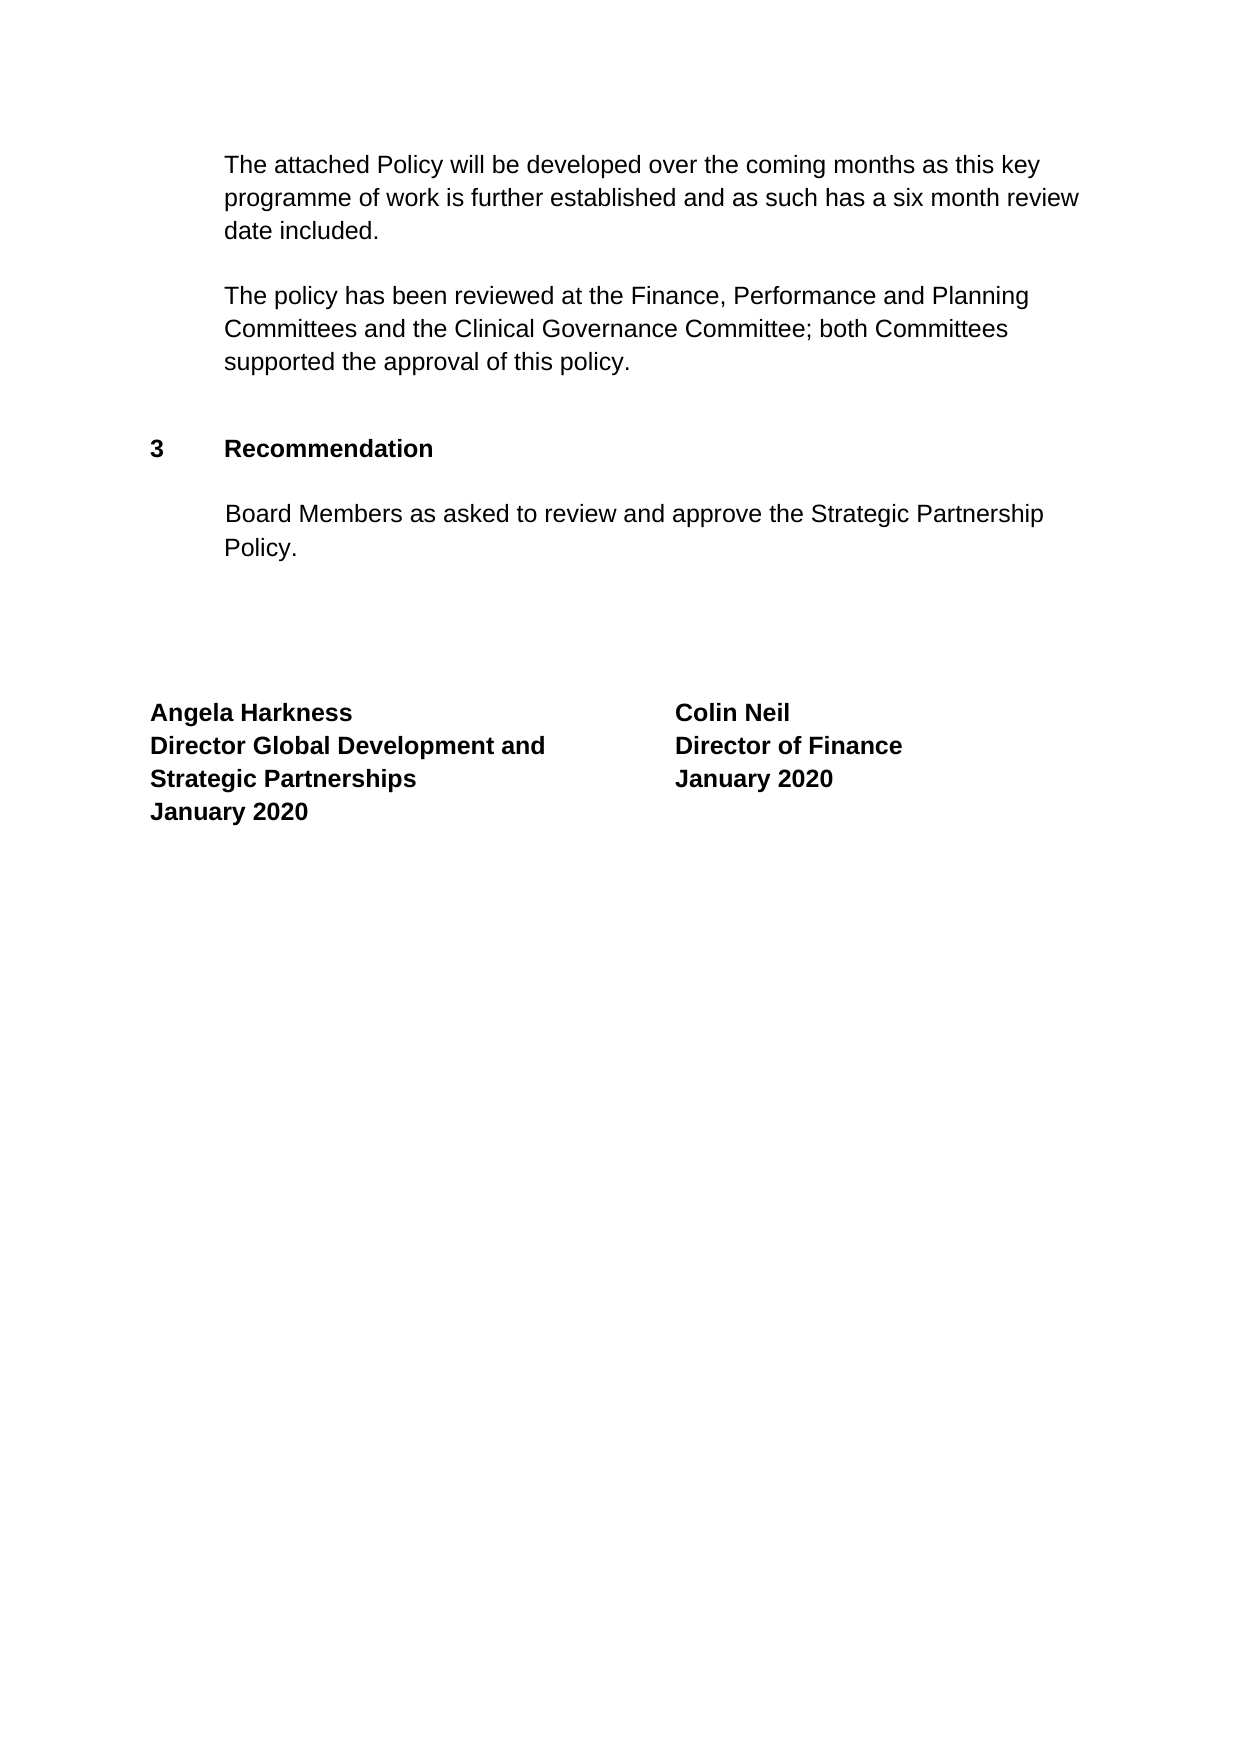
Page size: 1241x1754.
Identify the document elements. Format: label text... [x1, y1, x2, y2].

text The attached Policy will be developed over the coming months as this key programme of work is further established and as such has a six month review date included. [224, 150, 1090, 245]
text Board Members as asked to review and approve the Strategic Partnership Policy. [224, 499, 1071, 561]
text Strategic Partnerships January 2020 [150, 764, 1071, 792]
list The policy has been reviewed at the Finance, Performance and Planning Committees and the Clinical Governance Committee; both Committees supported the approval of this policy. [224, 281, 1090, 376]
text January 2020 [150, 797, 1071, 825]
text Angela Harkness Colin Neil [150, 698, 1071, 726]
text Director Global Development and Director of Finance [150, 731, 1071, 759]
text 3 Recommendation [150, 434, 1071, 463]
